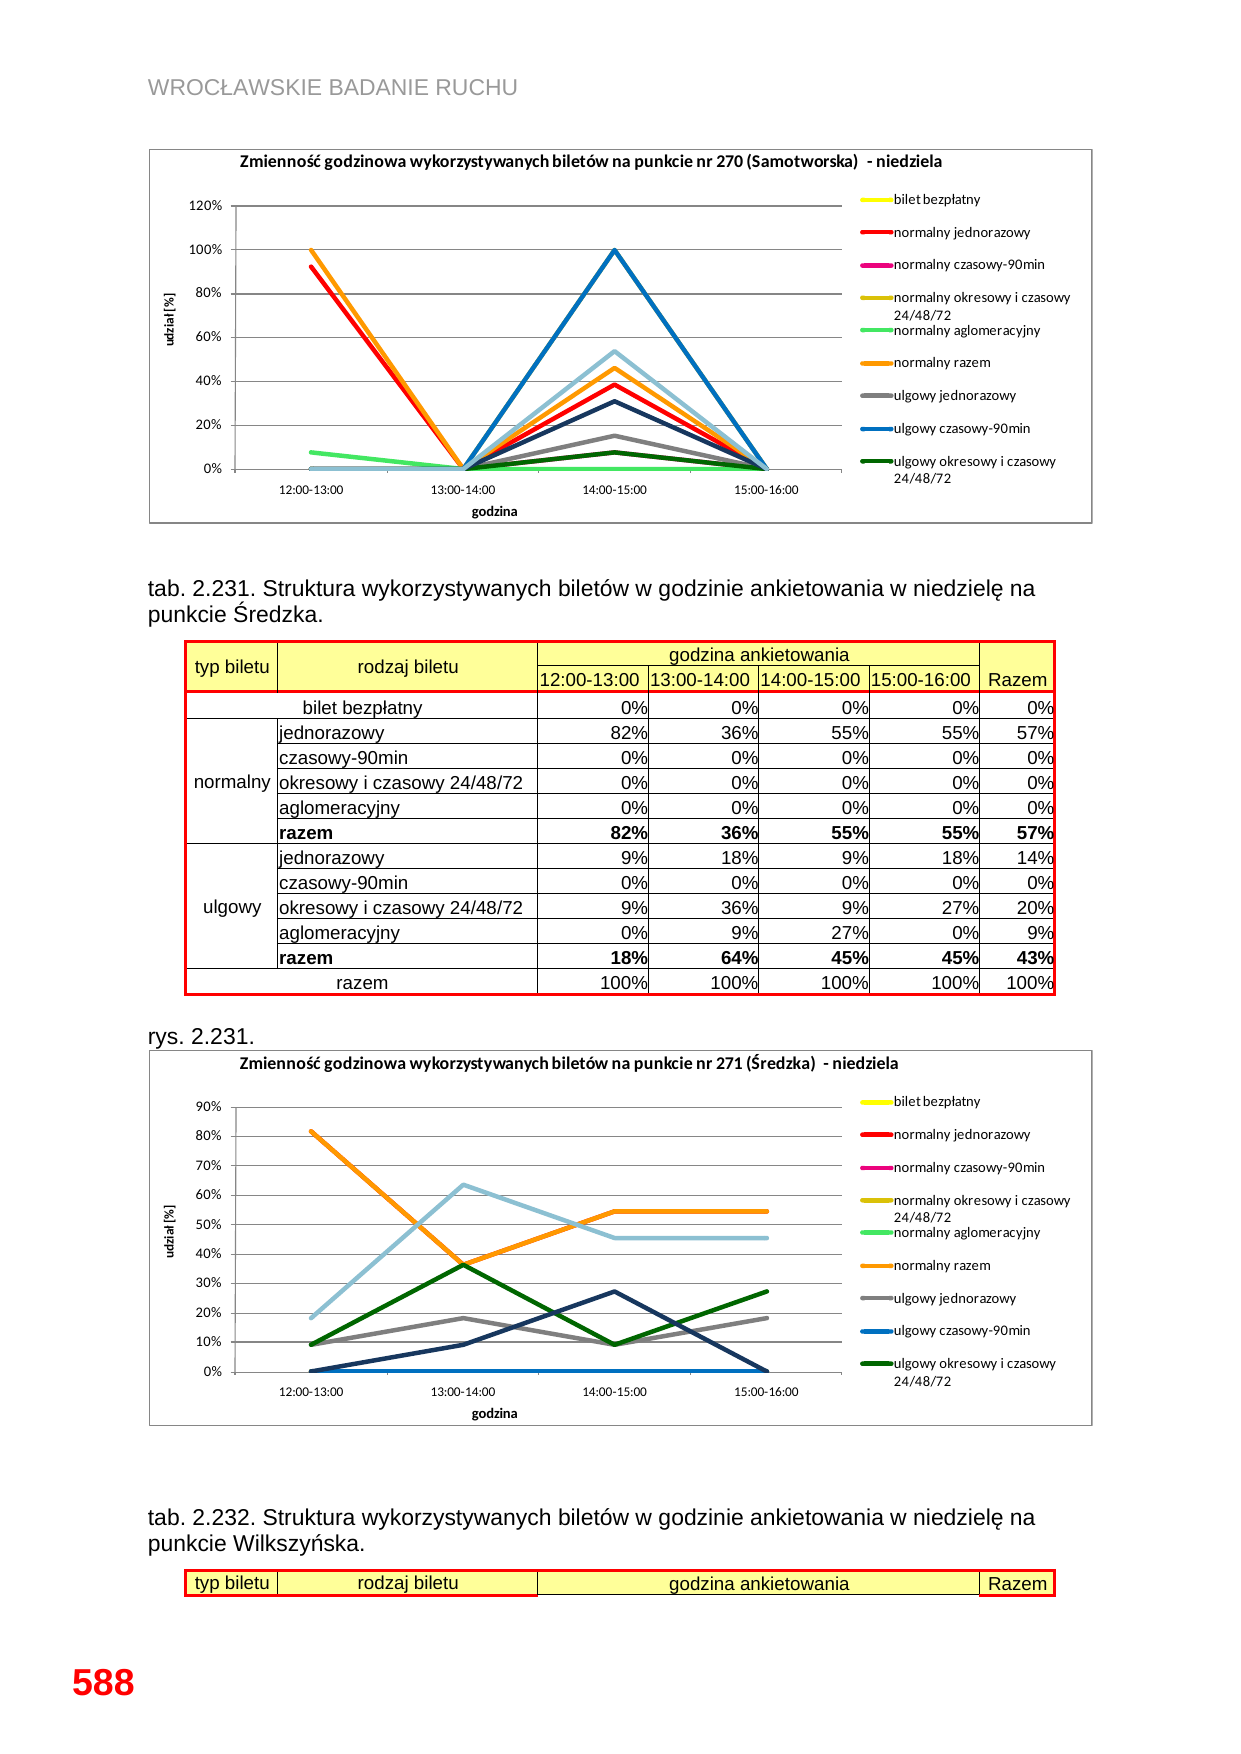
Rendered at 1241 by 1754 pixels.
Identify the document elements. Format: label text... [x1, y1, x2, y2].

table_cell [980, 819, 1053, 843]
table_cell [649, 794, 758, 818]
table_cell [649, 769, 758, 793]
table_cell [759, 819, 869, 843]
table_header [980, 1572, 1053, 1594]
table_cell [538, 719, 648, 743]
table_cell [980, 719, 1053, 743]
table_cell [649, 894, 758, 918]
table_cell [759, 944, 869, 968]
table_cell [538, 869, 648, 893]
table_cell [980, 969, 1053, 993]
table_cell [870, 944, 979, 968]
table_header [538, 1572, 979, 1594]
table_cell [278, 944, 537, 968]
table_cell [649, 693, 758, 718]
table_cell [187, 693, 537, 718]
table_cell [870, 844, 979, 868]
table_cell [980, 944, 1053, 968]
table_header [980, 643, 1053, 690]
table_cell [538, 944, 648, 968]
text tab. 2.231. Struktura wykorzystywanych biletów w godzinie ankietowania w niedzielę na punkcie Średzka. [148, 575, 1092, 628]
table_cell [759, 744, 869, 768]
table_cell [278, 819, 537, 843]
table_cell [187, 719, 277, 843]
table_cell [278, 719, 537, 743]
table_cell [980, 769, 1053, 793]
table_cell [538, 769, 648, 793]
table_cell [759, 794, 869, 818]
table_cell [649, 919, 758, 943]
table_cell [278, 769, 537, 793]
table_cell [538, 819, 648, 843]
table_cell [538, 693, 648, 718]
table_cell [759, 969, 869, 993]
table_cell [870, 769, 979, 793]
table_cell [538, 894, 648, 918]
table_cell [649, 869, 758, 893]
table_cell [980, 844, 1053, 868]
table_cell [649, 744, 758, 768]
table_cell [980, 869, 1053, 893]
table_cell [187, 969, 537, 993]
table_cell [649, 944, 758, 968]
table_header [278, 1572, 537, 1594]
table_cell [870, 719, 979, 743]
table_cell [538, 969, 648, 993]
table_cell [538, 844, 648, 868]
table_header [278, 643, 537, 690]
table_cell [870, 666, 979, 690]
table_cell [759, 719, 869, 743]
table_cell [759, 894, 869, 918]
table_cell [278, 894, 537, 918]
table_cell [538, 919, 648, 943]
text rys. 2.231. [148, 1023, 1092, 1049]
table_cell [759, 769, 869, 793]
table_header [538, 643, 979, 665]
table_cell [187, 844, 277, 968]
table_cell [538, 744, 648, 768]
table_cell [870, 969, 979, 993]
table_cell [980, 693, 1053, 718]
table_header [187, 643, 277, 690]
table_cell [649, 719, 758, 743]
text tab. 2.232. Struktura wykorzystywanych biletów w godzinie ankietowania w niedzielę na punkcie Wilkszyńska. [148, 1504, 1092, 1556]
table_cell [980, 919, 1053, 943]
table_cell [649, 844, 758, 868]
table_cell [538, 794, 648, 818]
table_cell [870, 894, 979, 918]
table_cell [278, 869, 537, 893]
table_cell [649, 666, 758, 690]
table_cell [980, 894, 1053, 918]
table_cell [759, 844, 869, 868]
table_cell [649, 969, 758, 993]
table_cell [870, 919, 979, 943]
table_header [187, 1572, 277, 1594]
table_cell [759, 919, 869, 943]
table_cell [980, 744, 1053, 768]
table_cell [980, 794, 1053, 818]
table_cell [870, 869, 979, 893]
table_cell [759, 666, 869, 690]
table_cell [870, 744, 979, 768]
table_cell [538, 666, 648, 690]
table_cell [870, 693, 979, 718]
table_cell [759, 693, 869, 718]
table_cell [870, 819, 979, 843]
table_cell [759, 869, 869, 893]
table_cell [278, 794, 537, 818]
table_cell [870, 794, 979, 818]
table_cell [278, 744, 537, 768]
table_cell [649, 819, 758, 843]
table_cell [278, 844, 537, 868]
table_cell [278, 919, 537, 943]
